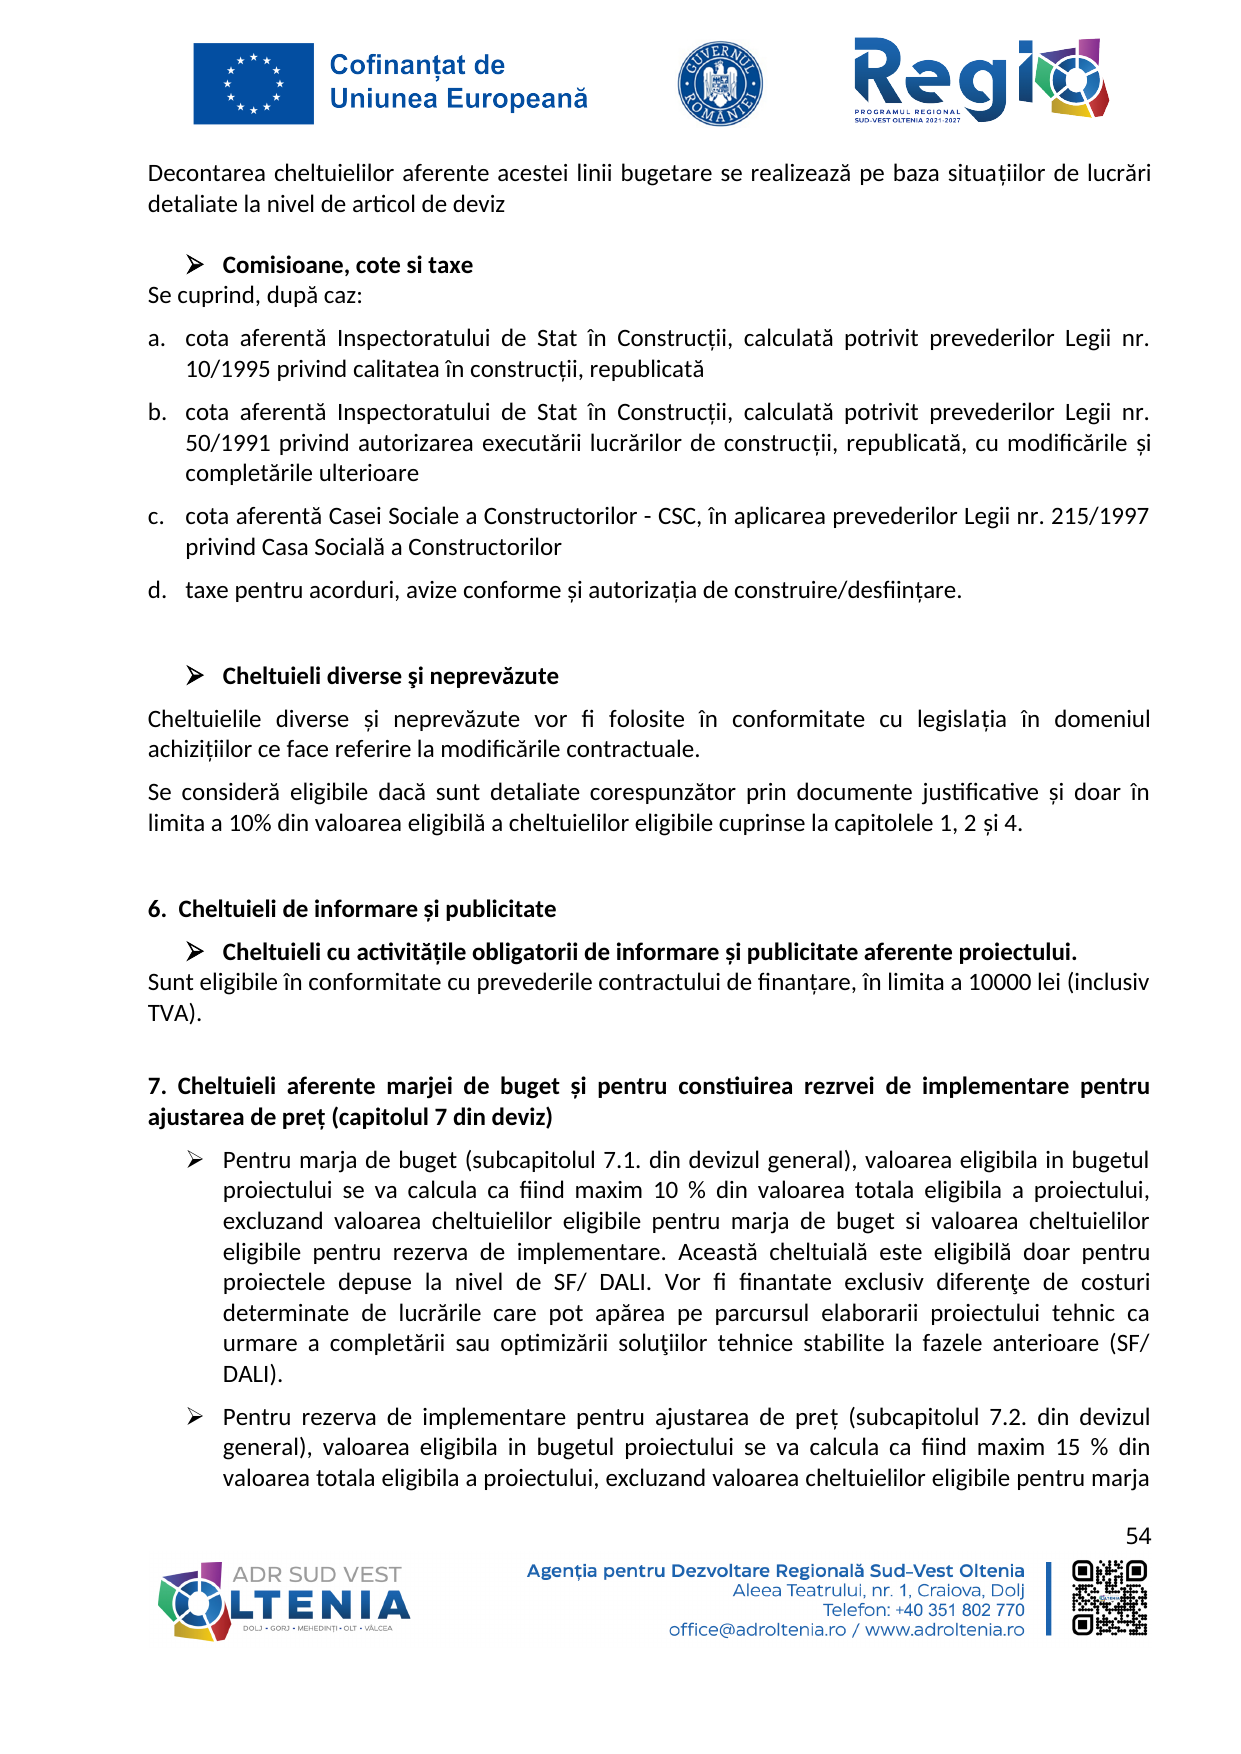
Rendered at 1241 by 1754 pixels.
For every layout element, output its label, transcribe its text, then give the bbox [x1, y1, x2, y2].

text Decontarea cheltuielilor aferente acestei linii bugetare se realizează pe baza situațiilor de lucrări detaliate la nivel de articol de deviz [148, 157, 1152, 218]
text 7. Cheltuieli aferente marjei de buget și pentru constiuirea rezrvei de implementare pentru ajustarea de preț (capitolul 7 din deviz) [148, 1071, 1152, 1132]
text 6. Cheltuieli de informare și publicitate [148, 893, 1152, 923]
picture [852, 36, 1111, 126]
text Se cuprind, după caz: [148, 279, 1152, 310]
list Cheltuieli diverse şi neprevăzute [185, 660, 1152, 690]
list cota aferentă Inspectoratului de Stat în Construcţii, calculată potrivit prevederilor Legii nr. 50/1991 privind autorizarea executării lucrărilor de construcții, republicată, cu modificările și completările ulterioare [148, 396, 1152, 488]
list cota aferentă Casei Sociale a Constructorilor - CSC, în aplicarea prevederilor Legii nr. 215/1997 privind Casa Socială a Constructorilor [148, 500, 1152, 561]
list Comisioane, cote si taxe [185, 249, 1152, 279]
picture [674, 39, 768, 128]
picture [148, 1551, 1152, 1648]
text Se consideră eligibile dacă sunt detaliate corespunzător prin documente justificative şi doar în limita a 10% din valoarea eligibilă a cheltuielilor eligibile cuprinse la capitolele 1, 2 și 4. [148, 776, 1152, 837]
list cota aferentă Inspectoratului de Stat în Construcţii, calculată potrivit prevederilor Legii nr. 10/1995 privind calitatea în construcții, republicată [148, 323, 1152, 384]
text Cheltuielile diverse și neprevăzute vor fi folosite în conformitate cu legislația în domeniul achizițiilor ce face referire la modificările contractuale. [148, 703, 1152, 764]
text Sunt eligibile în conformitate cu prevederile contractului de finanţare, în limita a 10000 lei (inclusiv TVA). [148, 966, 1152, 1027]
list taxe pentru acorduri, avize conforme şi autorizaţia de construire/desfiinţare. [148, 574, 1152, 604]
list Cheltuieli cu activitățile obligatorii de informare și publicitate aferente proiectului. [185, 936, 1152, 966]
list Pentru marja de buget (subcapitolul 7.1. din devizul general), valoarea eligibila in bugetul proiectului se va calcula ca fiind maxim 10 % din valoarea totala eligibila a proiectului, excluzand valoarea cheltuielilor eligibile pentru marja de buget si valoarea cheltuielilor eligibile pentru rezerva de implementare. Această cheltuială este eligibilă doar pentru proiectele depuse la nivel de SF/ DALI. Vor fi finantate exclusiv diferenţe de costuri determinate de lucrările care pot apărea pe parcursul elaborarii proiectului tehnic ca urmare a completării sau optimizării soluţiilor tehnice stabilite la fazele anterioare (SF/ DALI). [185, 1144, 1152, 1388]
picture [188, 38, 590, 128]
